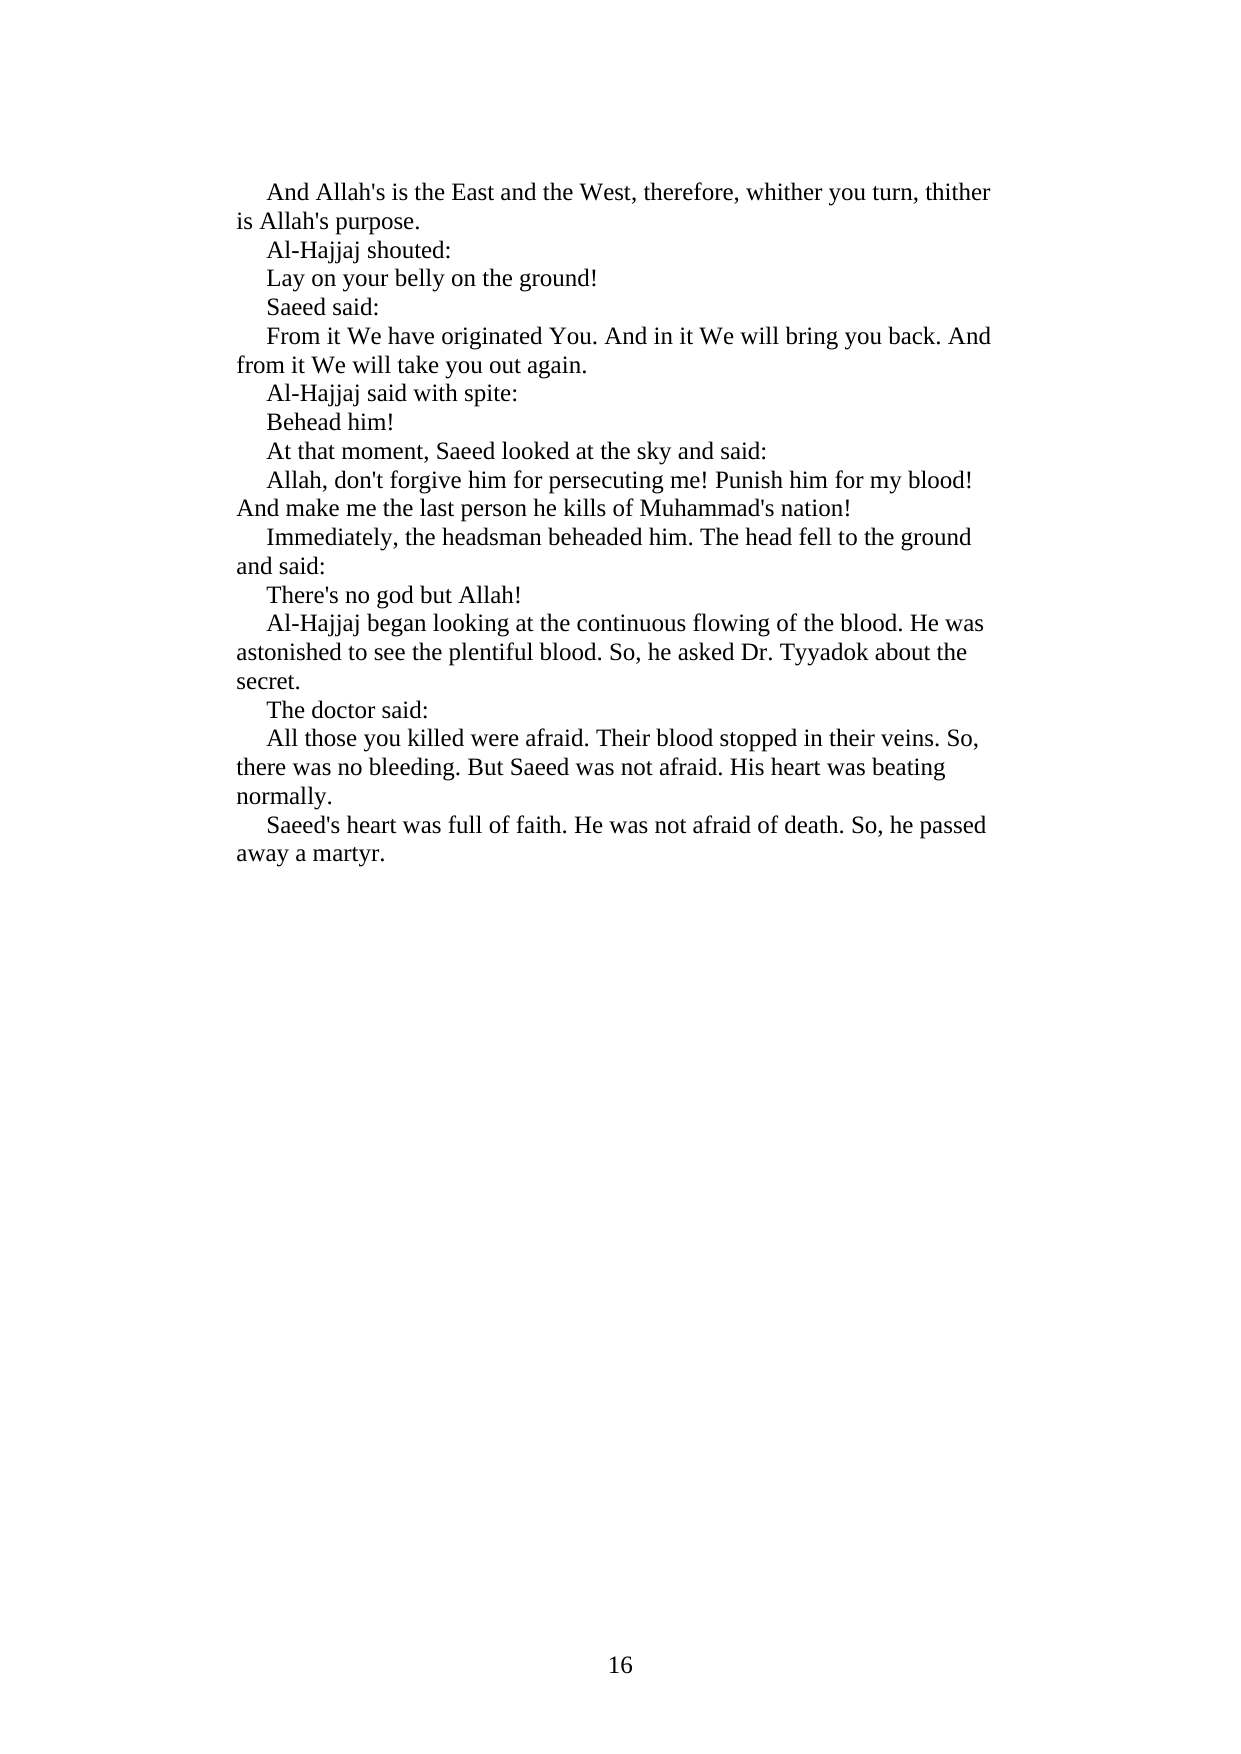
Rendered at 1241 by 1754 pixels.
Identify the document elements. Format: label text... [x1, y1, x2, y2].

text The doctor said: [236, 695, 1004, 723]
text And Allah's is the East and the West, therefore, whither you turn, thither is Allah's purpose. [236, 177, 1004, 235]
text Saeed said: [236, 292, 1004, 321]
text Immediately, the headsman beheaded him. The head fell to the ground and said: [236, 522, 1004, 580]
text Behead him! [236, 407, 1004, 436]
text From it We have originated You. And in it We will bring you back. And from it We will take you out again. [236, 321, 1004, 378]
text There's no god but Allah! [236, 580, 1004, 608]
text Saeed's heart was full of faith. He was not afraid of death. So, he passed away a martyr. [236, 810, 1004, 867]
text Lay on your belly on the ground! [236, 263, 1004, 292]
text Al-Hajjaj shouted: [236, 235, 1004, 263]
text Allah, don't forgive him for persecuting me! Punish him for my blood! And make me the last person he kills of Muhammad's nation! [236, 465, 1004, 522]
text All those you killed were afraid. Their blood stopped in their veins. So, there was no bleeding. But Saeed was not afraid. His heart was beating normally. [236, 723, 1004, 810]
text Al-Hajjaj said with spite: [236, 378, 1004, 407]
text At that moment, Saeed looked at the sky and said: [236, 436, 1004, 465]
text Al-Hajjaj began looking at the continuous flowing of the blood. He was astonished to see the plentiful blood. So, he asked Dr. Tyyadok about the secret. [236, 608, 1004, 695]
